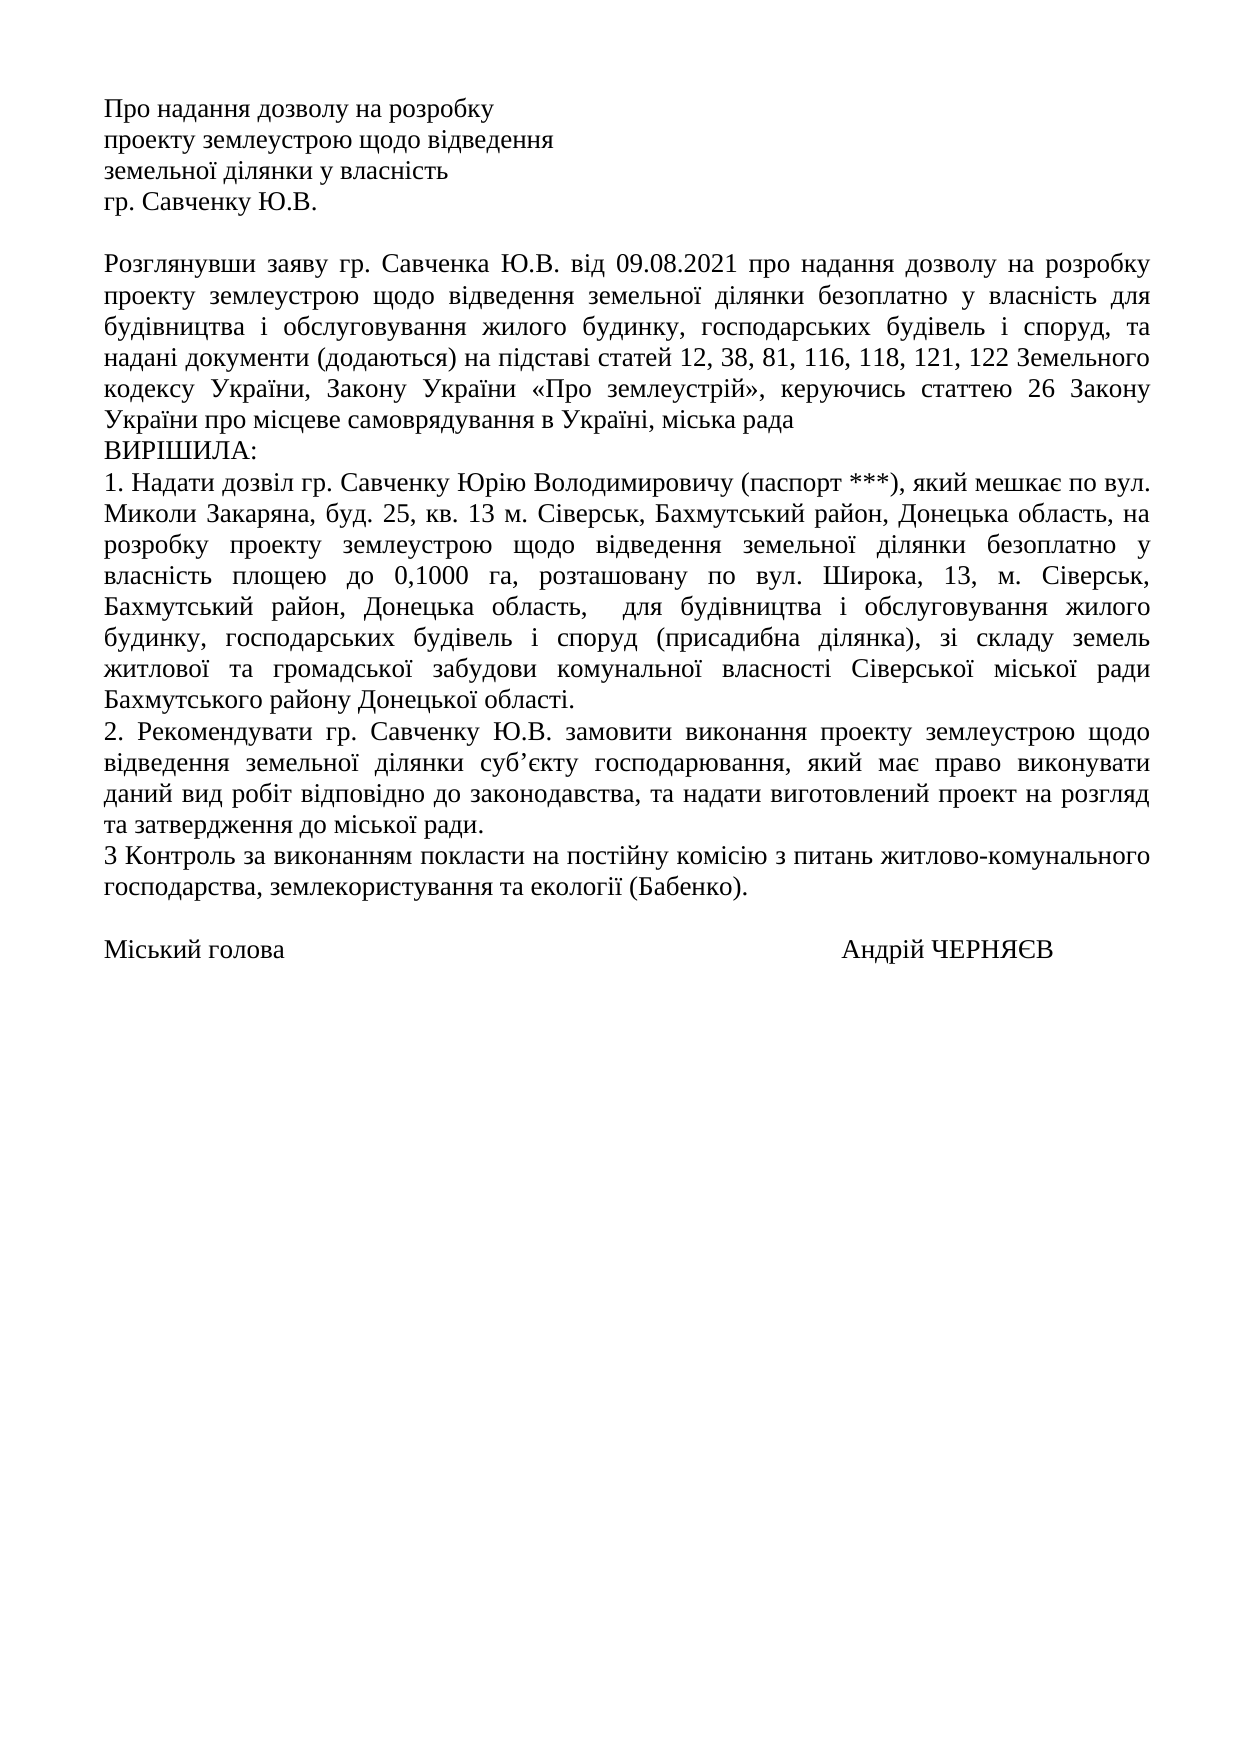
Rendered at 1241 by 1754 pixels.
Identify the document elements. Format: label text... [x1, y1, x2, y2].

text 2. Рекомендувати гр. Савченку Ю.В. замовити виконання проекту землеустрою щодо відведення земельної ділянки суб’єкту господарювання, який має право виконувати даний вид робіт відповідно до законодавства, та надати виготовлений проект на розгляд та затвердження до міської ради. [103, 715, 1152, 839]
text Розглянувши заяву гр. Савченка Ю.В. від 09.08.2021 про надання дозволу на розробку проекту землеустрою щодо відведення земельної ділянки безоплатно у власність для будівництва і обслуговування жилого будинку, господарських будівель і споруд, та надані документи (додаються) на підставі статей 12, 38, 81, 116, 118, 121, 122 Земельного кодексу України, Закону України «Про землеустрій», керуючись статтею 26 Закону України про місцеве самоврядування в Україні, міська рада [103, 248, 1152, 434]
text ВИРІШИЛА: [103, 434, 1152, 466]
text 3 Контроль за виконанням покласти на постійну комісію з питань житлово-комунального господарства, землекористування та екології (Бабенко). [103, 839, 1152, 902]
text Міський голова Андрій ЧЕРНЯЄВ [103, 933, 1152, 964]
text Про надання дозволу на розробку [103, 92, 1152, 123]
text земельної ділянки у власність [103, 154, 1152, 185]
text 1. Надати дозвіл гр. Савченку Юрію Володимировичу (паспорт ***), який мешкає по вул. Миколи Закаряна, буд. 25, кв. 13 м. Сіверськ, Бахмутський район, Донецька область, на розробку проекту землеустрою щодо відведення земельної ділянки безоплатно у власність площею до 0,1000 га, розташовану по вул. Широка, 13, м. Сіверськ, Бахмутський район, Донецька область, для будівництва і обслуговування жилого будинку, господарських будівель і споруд (присадибна ділянка), зі складу земель житлової та громадської забудови комунальної власності Сіверської міської ради Бахмутського району Донецької області. [103, 466, 1152, 715]
text проекту землеустрою щодо відведення [103, 123, 1152, 154]
text гр. Савченку Ю.В. [103, 185, 1152, 216]
